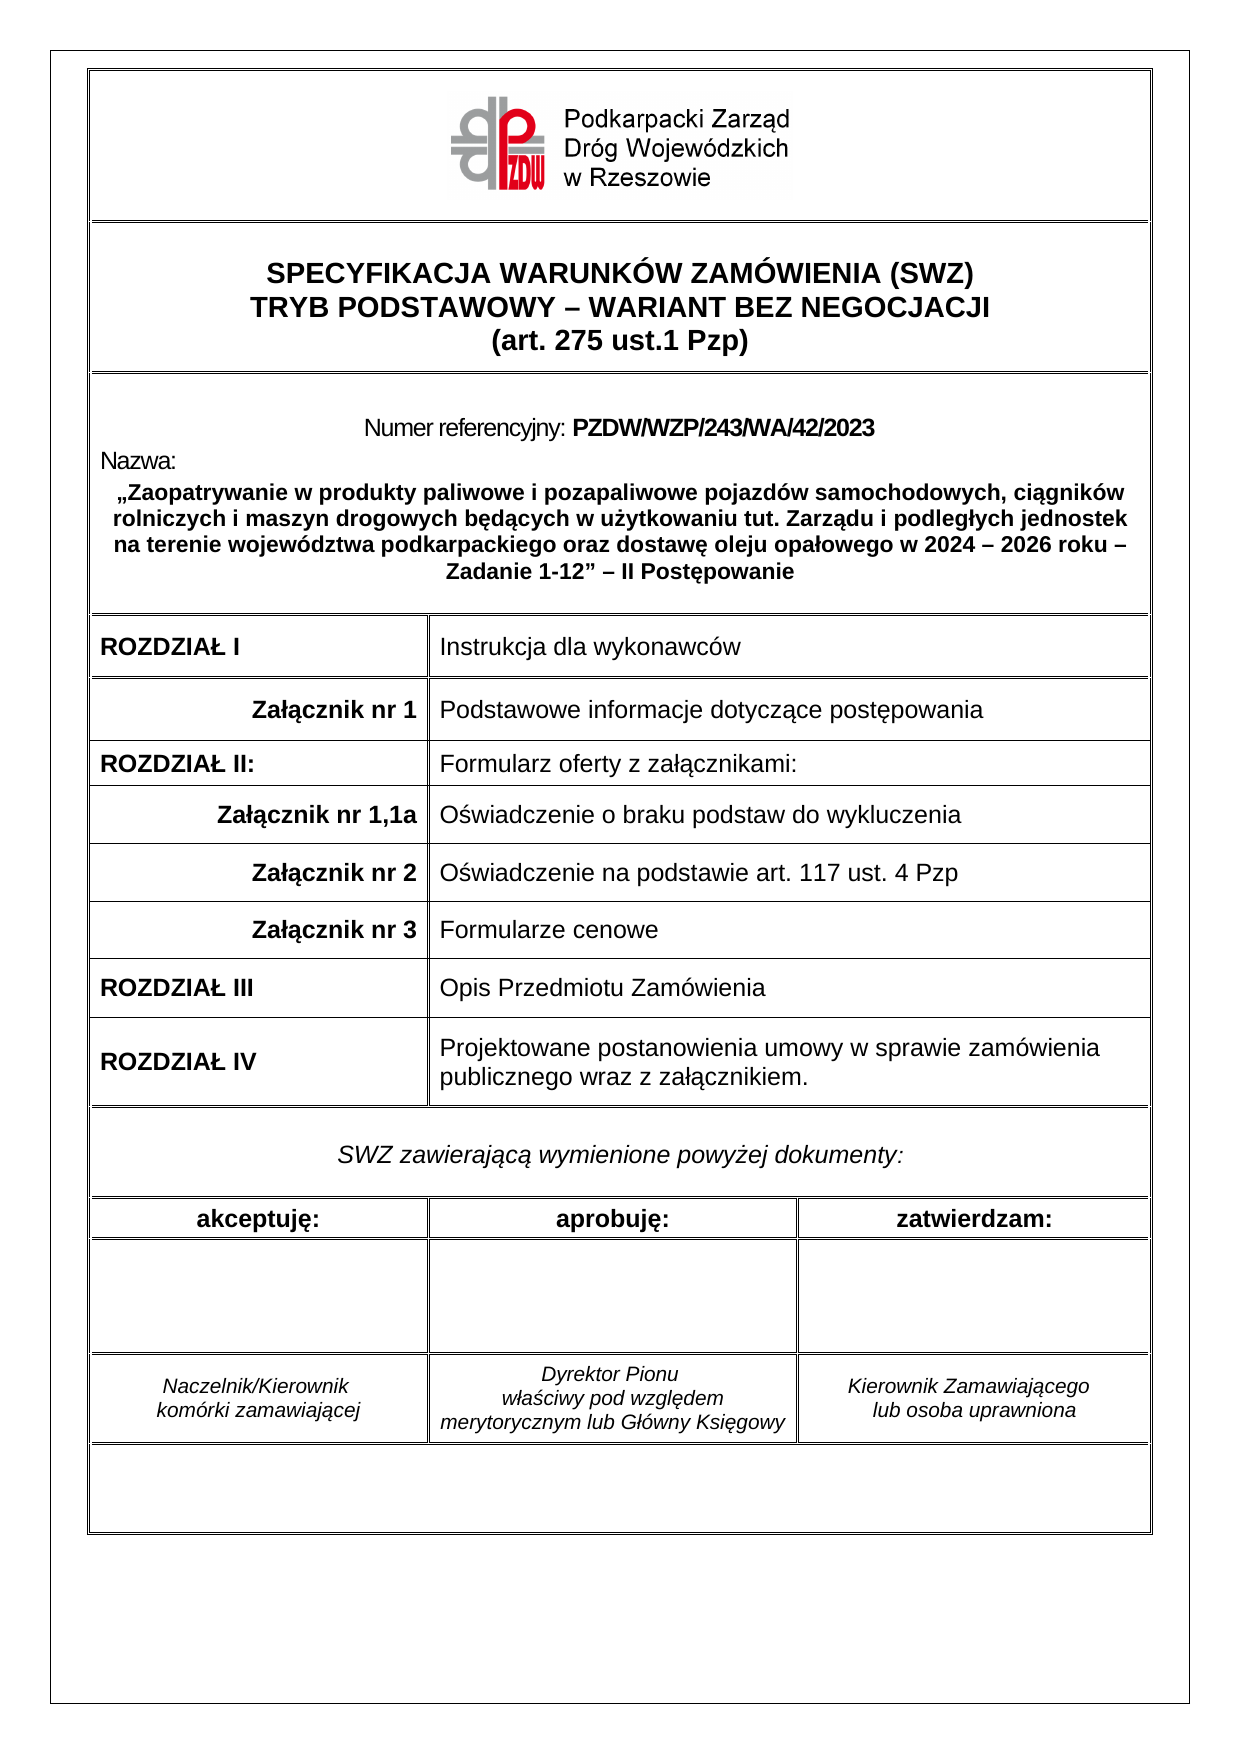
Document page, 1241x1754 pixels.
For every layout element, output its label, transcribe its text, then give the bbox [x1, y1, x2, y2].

table_cell [430, 1240, 796, 1352]
table_cell Naczelnik/Kierownik komórki zamawiającej [90, 1352, 427, 1442]
table_cell [90, 1442, 1150, 1532]
table_cell Załącznik nr 1,1a [90, 786, 427, 843]
table_cell akceptuję: [90, 1196, 427, 1237]
table_cell ROZDZIAŁ I [89, 613, 428, 676]
table_cell [797, 1237, 1152, 1352]
table_cell Formularz oferty z załącznikami: [430, 741, 1150, 785]
table_cell SWZ zawierającą wymienione powyżej dokumenty: [89, 1105, 1152, 1196]
table_cell Dyrektor Pionu właściwy pod względem merytorycznym lub Główny Księgowy [430, 1355, 796, 1442]
table_cell Projektowane postanowienia umowy w sprawie zamówienia publicznego wraz z załącznikiem. [430, 1018, 1150, 1105]
table_cell ROZDZIAŁ III [90, 959, 427, 1017]
table_cell Instrukcja dla wykonawców [428, 613, 1152, 676]
table_cell zatwierdzam: [799, 1196, 1150, 1237]
table_header [90, 71, 1150, 220]
picture [446, 91, 794, 200]
table_cell Oświadczenie na podstawie art. 117 ust. 4 Pzp [430, 844, 1150, 901]
table_cell ROZDZIAŁ IV [90, 1018, 427, 1105]
table_cell Podstawowe informacje dotyczące postępowania [428, 676, 1152, 739]
table_cell aprobuję: [430, 1199, 796, 1237]
table_cell Formularze cenowe [430, 902, 1150, 958]
table_cell SPECYFIKACJA WARUNKÓW ZAMÓWIENIA (SWZ) TRYB PODSTAWOWY – WARIANT BEZ NEGOCJACJI (art. 275 ust.1 Pzp) [90, 220, 1150, 371]
table_cell Załącznik nr 2 [90, 844, 427, 901]
table_cell Opis Przedmiotu Zamówienia [430, 959, 1150, 1017]
table_cell Załącznik nr 1 [89, 676, 428, 739]
table_cell ROZDZIAŁ II: [90, 741, 427, 785]
table_cell Kierownik Zamawiającego lub osoba uprawniona [799, 1352, 1150, 1442]
table_cell Załącznik nr 3 [90, 902, 427, 958]
table_cell [89, 1237, 428, 1352]
table_cell Oświadczenie o braku podstaw do wykluczenia [430, 786, 1150, 843]
table_cell Numer referencyjny: PZDW/WZP/243/WA/42/2023 Nazwa: „Zaopatrywanie w produkty paliwowe i pozapaliwowe pojazdów samochodowych, ciągników rolniczych i maszyn drogowych będących w użytkowaniu tut. Zarządu i podległych jednostek na terenie województwa podkarpackiego oraz dostawę oleju opałowego w 2024 – 2026 roku – Zadanie 1-12” – II Postępowanie [89, 371, 1152, 613]
